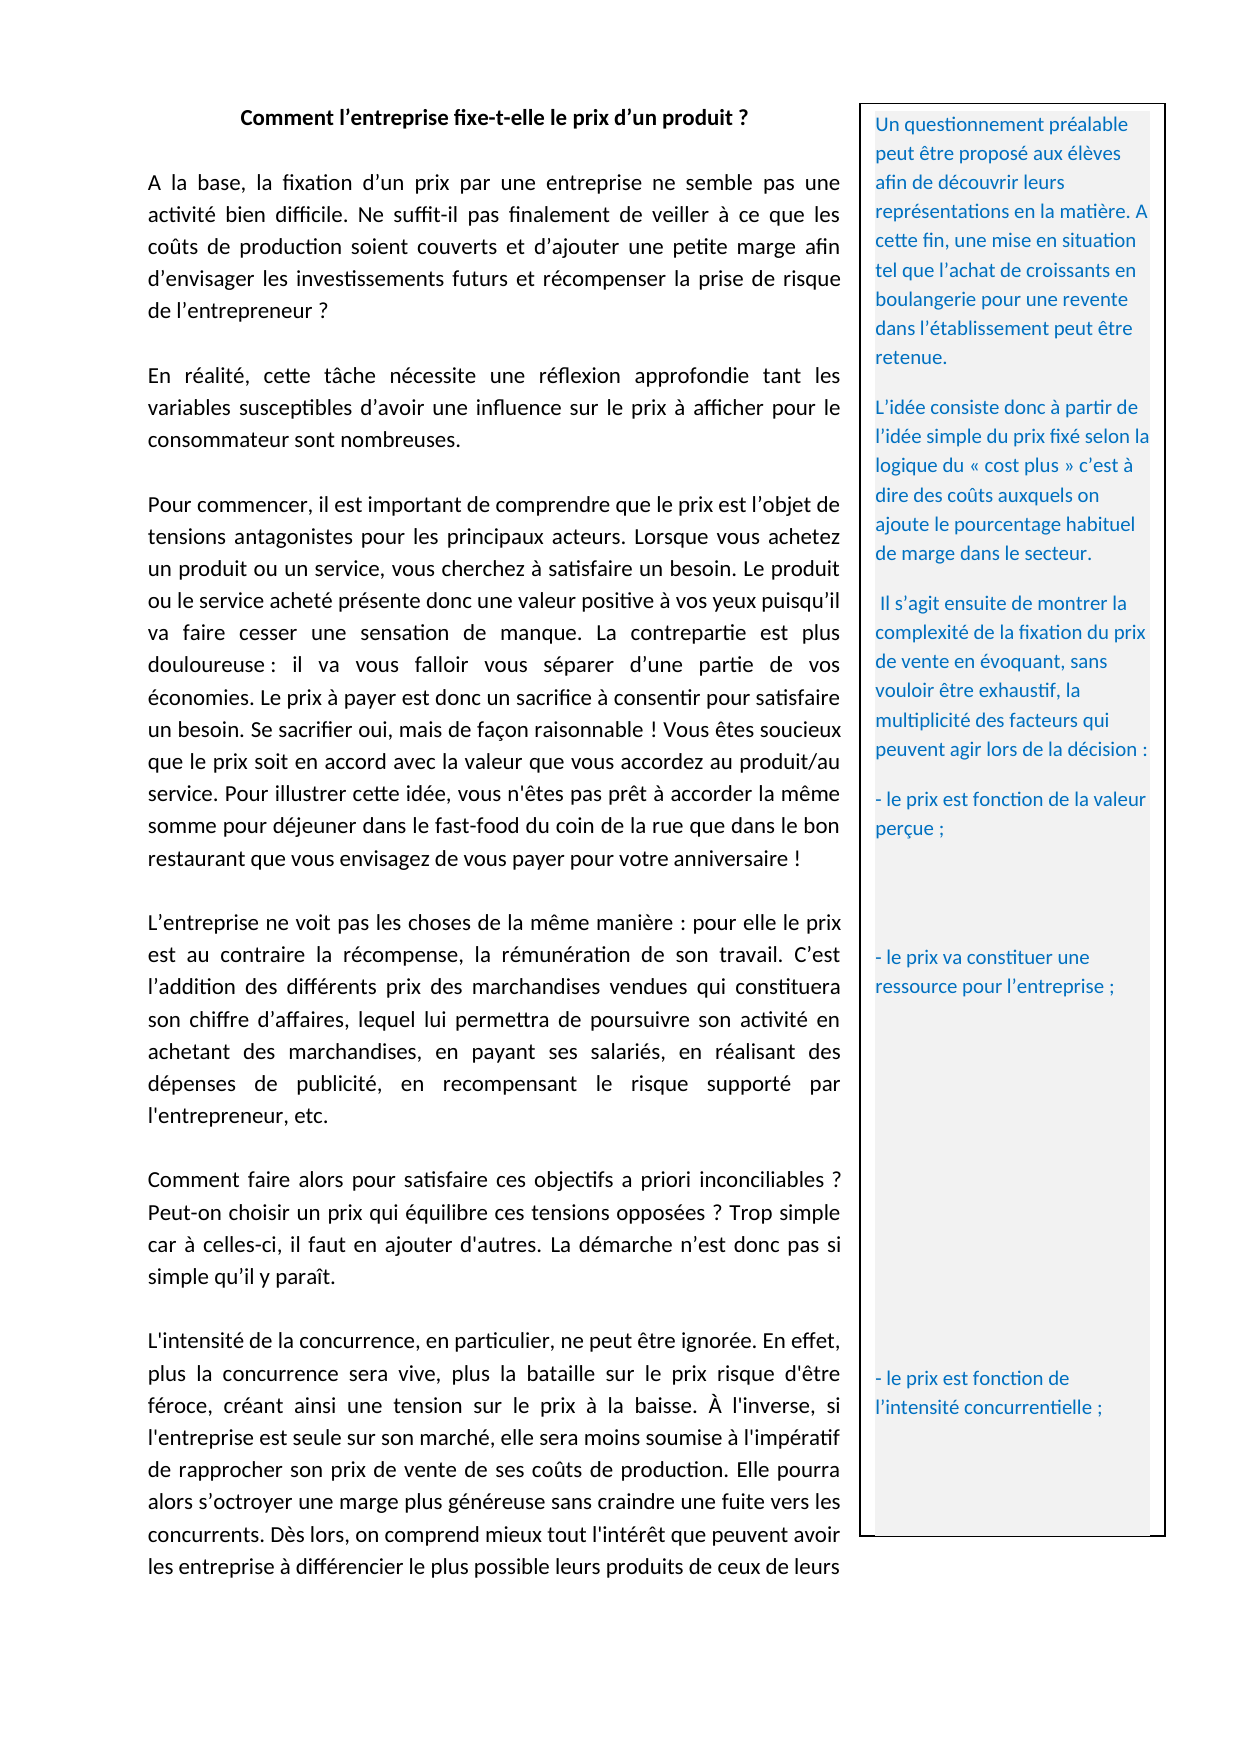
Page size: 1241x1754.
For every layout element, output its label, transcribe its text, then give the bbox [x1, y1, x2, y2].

text Comment faire alors pour satisfaire ces objectifs a priori inconciliables ? Peut-on choisir un prix qui équilibre ces tensions opposées ? Trop simple car à celles-ci, il faut en ajouter d'autres. La démarche n’est donc pas si simple qu’il y paraît. [148, 1166, 842, 1290]
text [148, 1327, 842, 1580]
text L’entreprise ne voit pas les choses de la même manière : pour elle le prix est au contraire la récompense, la rémunération de son travail. C’est l’addition des différents prix des marchandises vendues qui constituera son chiffre d’affaires, lequel lui permettra de poursuivre son activité en achetant des marchandises, en payant ses salariés, en réalisant des dépenses de publicité, en recompensant le risque supporté par l'entrepreneur, etc. [148, 908, 842, 1129]
text En réalité, cette tâche nécessite une réflexion approfondie tant les variables susceptibles d’avoir une influence sur le prix à afficher pour le consommateur sont nombreuses. [148, 361, 842, 453]
text A la base, la fixation d’un prix par une entreprise ne semble pas une activité bien difficile. Ne suffit-il pas finalement de veiller à ce que les coûts de production soient couverts et d’ajouter une petite marge afin d’envisager les investissements futurs et récompenser la prise de risque de l’entrepreneur ? [148, 168, 842, 324]
text Pour commencer, il est important de comprendre que le prix est l’objet de tensions antagonistes pour les principaux acteurs. Lorsque vous achetez un produit ou un service, vous cherchez à satisfaire un besoin. Le produit ou le service acheté présente donc une valeur positive à vos yeux puisqu’il va faire cesser une sensation de manque. La contrepartie est plus douloureuse : il va vous falloir vous séparer d’une partie de vos économies. Le prix à payer est donc un sacrifice à consentir pour satisfaire un besoin. Se sacrifier oui, mais de façon raisonnable ! Vous êtes soucieux que le prix soit en accord avec la valeur que vous accordez au produit/au service. Pour illustrer cette idée, vous n'êtes pas prêt à accorder la même somme pour déjeuner dans le fast-food du coin de la rue que dans le bon restaurant que vous envisagez de vous payer pour votre anniversaire ! [148, 490, 842, 872]
text Comment l’entreprise fixe-t-elle le prix d’un produit ? [148, 103, 842, 131]
